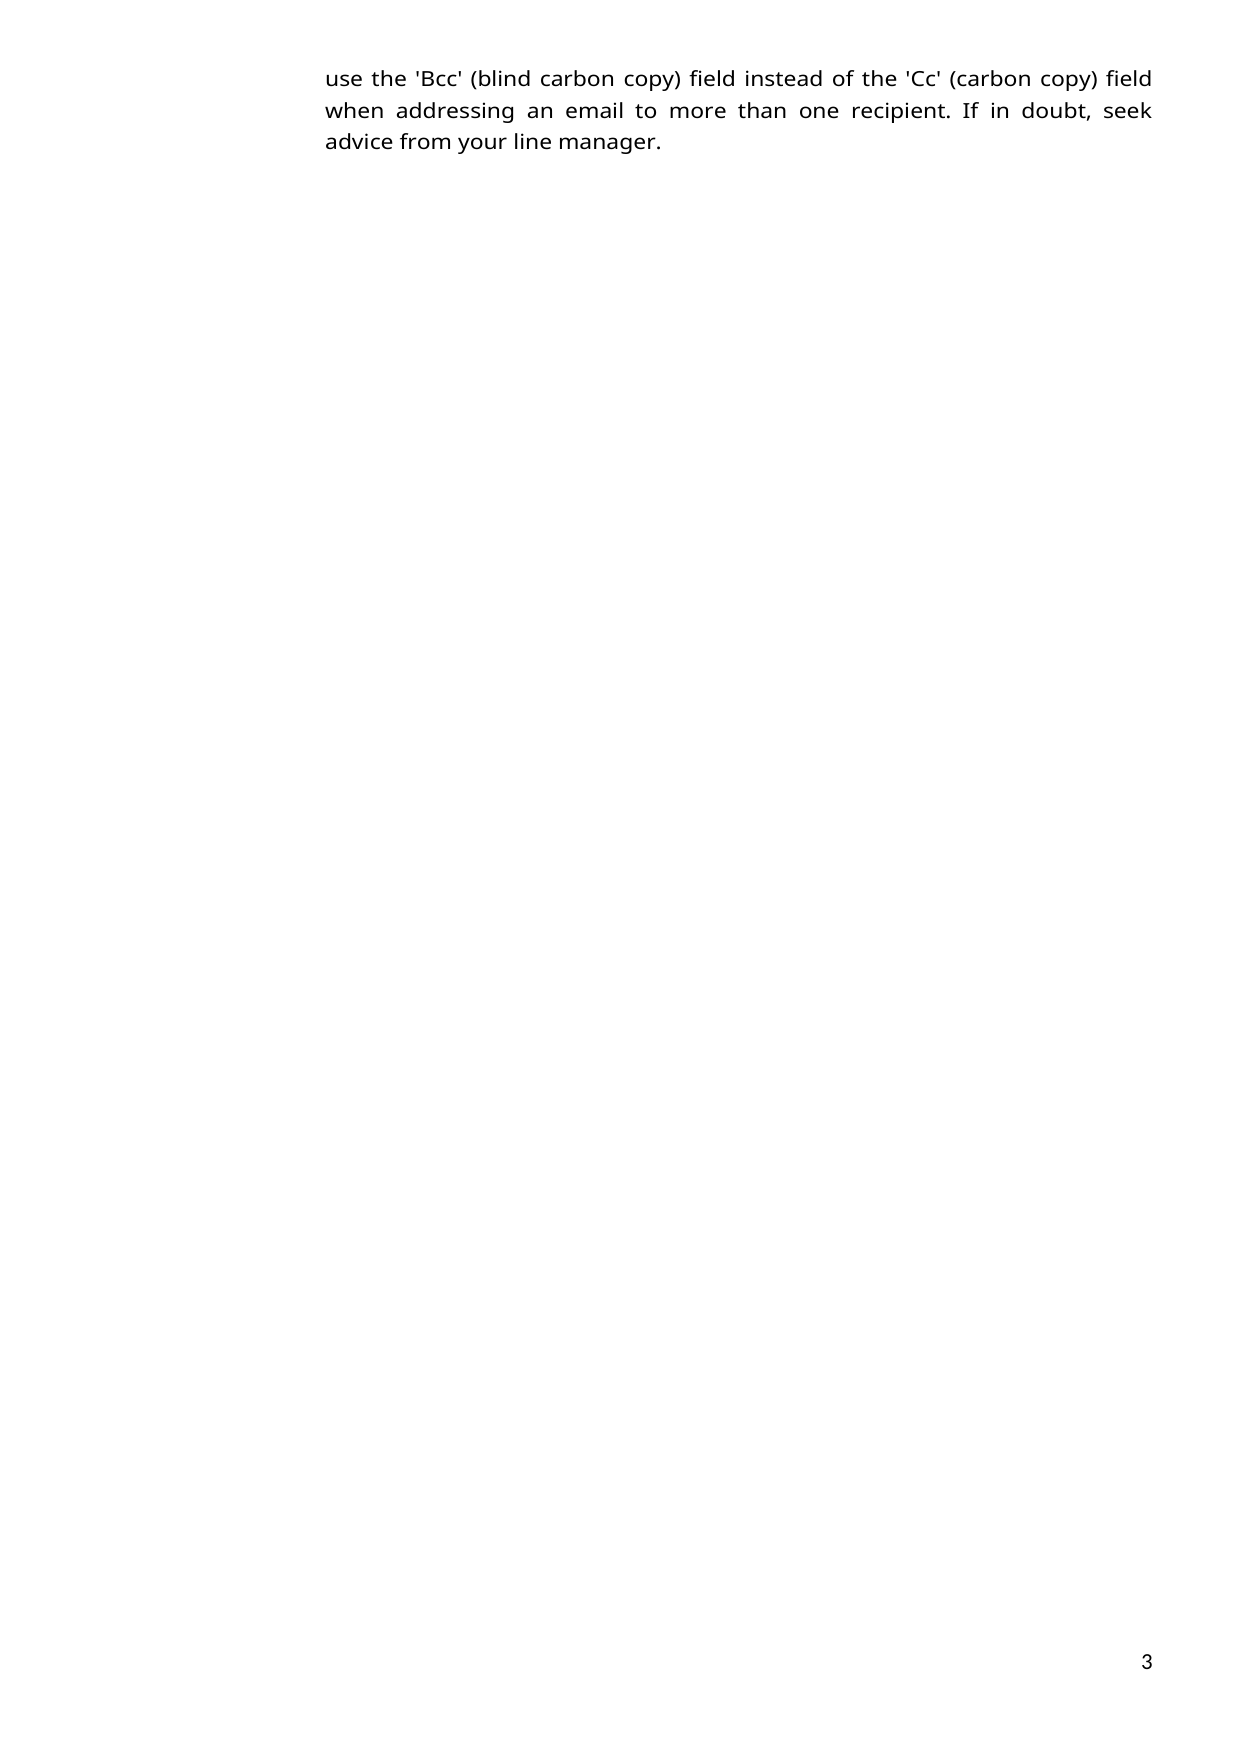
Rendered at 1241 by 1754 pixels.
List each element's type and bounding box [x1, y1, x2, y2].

text [325, 64, 1153, 156]
